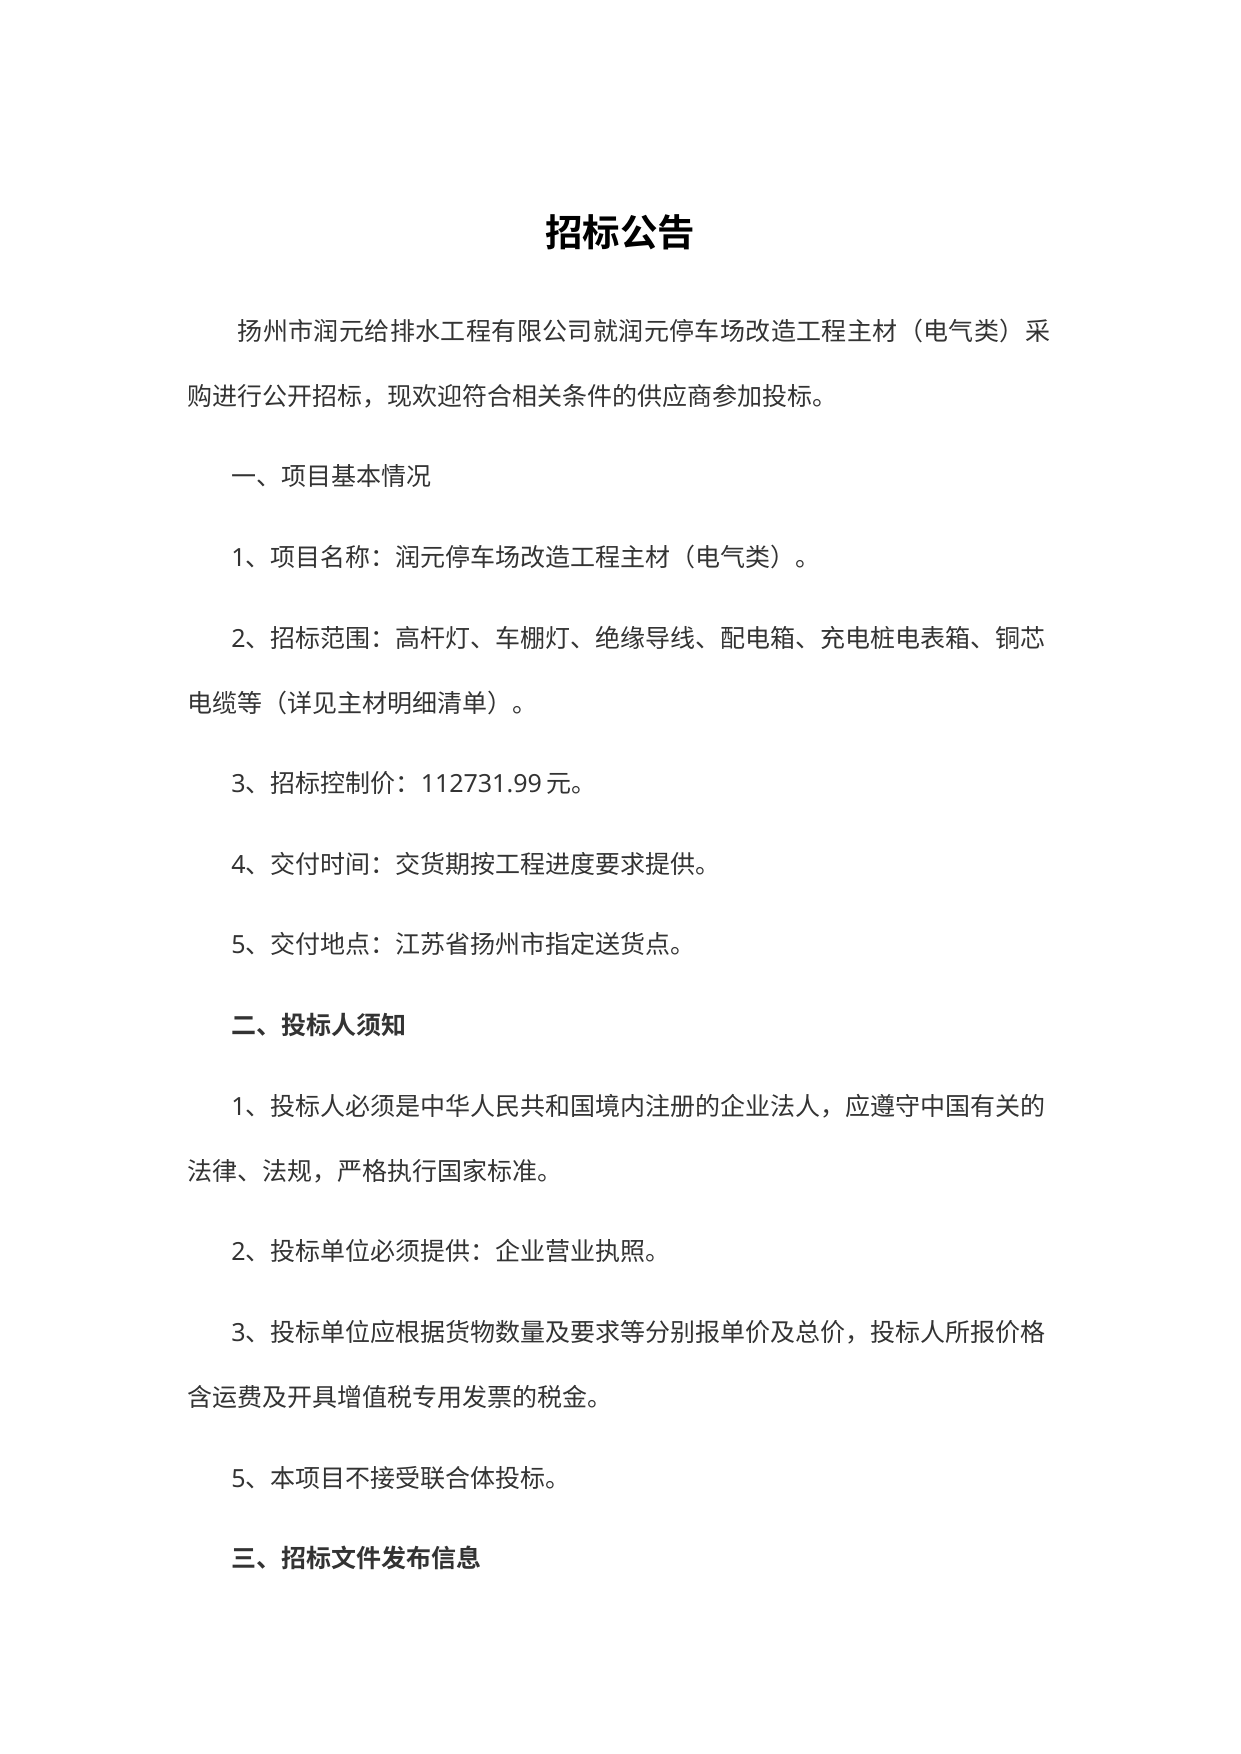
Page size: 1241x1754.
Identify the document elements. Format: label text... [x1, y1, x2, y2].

text 3、投标单位应根据货物数量及要求等分别报单价及总价，投标人所报价格含运费及开具增值税专用发票的税金。 [187, 1298, 1053, 1428]
text 5、本项目不接受联合体投标。 [187, 1444, 1053, 1509]
text 1、投标人必须是中华人民共和国境内注册的企业法人，应遵守中国有关的法律、法规，严格执行国家标准。 [187, 1072, 1053, 1202]
text 扬州市润元给排水工程有限公司就润元停车场改造工程主材（电气类）采购进行公开招标，现欢迎符合相关条件的供应商参加投标。 [187, 297, 1053, 427]
text 一、项目基本情况 [187, 442, 1053, 507]
text 1、项目名称：润元停车场改造工程主材（电气类）。 [187, 523, 1053, 588]
text 5、交付地点：江苏省扬州市指定送货点。 [187, 911, 1053, 976]
text 2、招标范围：高杆灯、车棚灯、绝缘导线、配电箱、充电桩电表箱、铜芯电缆等（详见主材明细清单）。 [187, 604, 1053, 734]
text 3、招标控制价：112731.99元。 [187, 749, 1053, 814]
text 三、招标文件发布信息 [187, 1524, 1053, 1589]
text 2、投标单位必须提供：企业营业执照。 [187, 1217, 1053, 1282]
subtitle 招标公告 [187, 197, 1053, 262]
text 二、投标人须知 [187, 991, 1053, 1056]
text 4、交付时间：交货期按工程进度要求提供。 [187, 830, 1053, 895]
